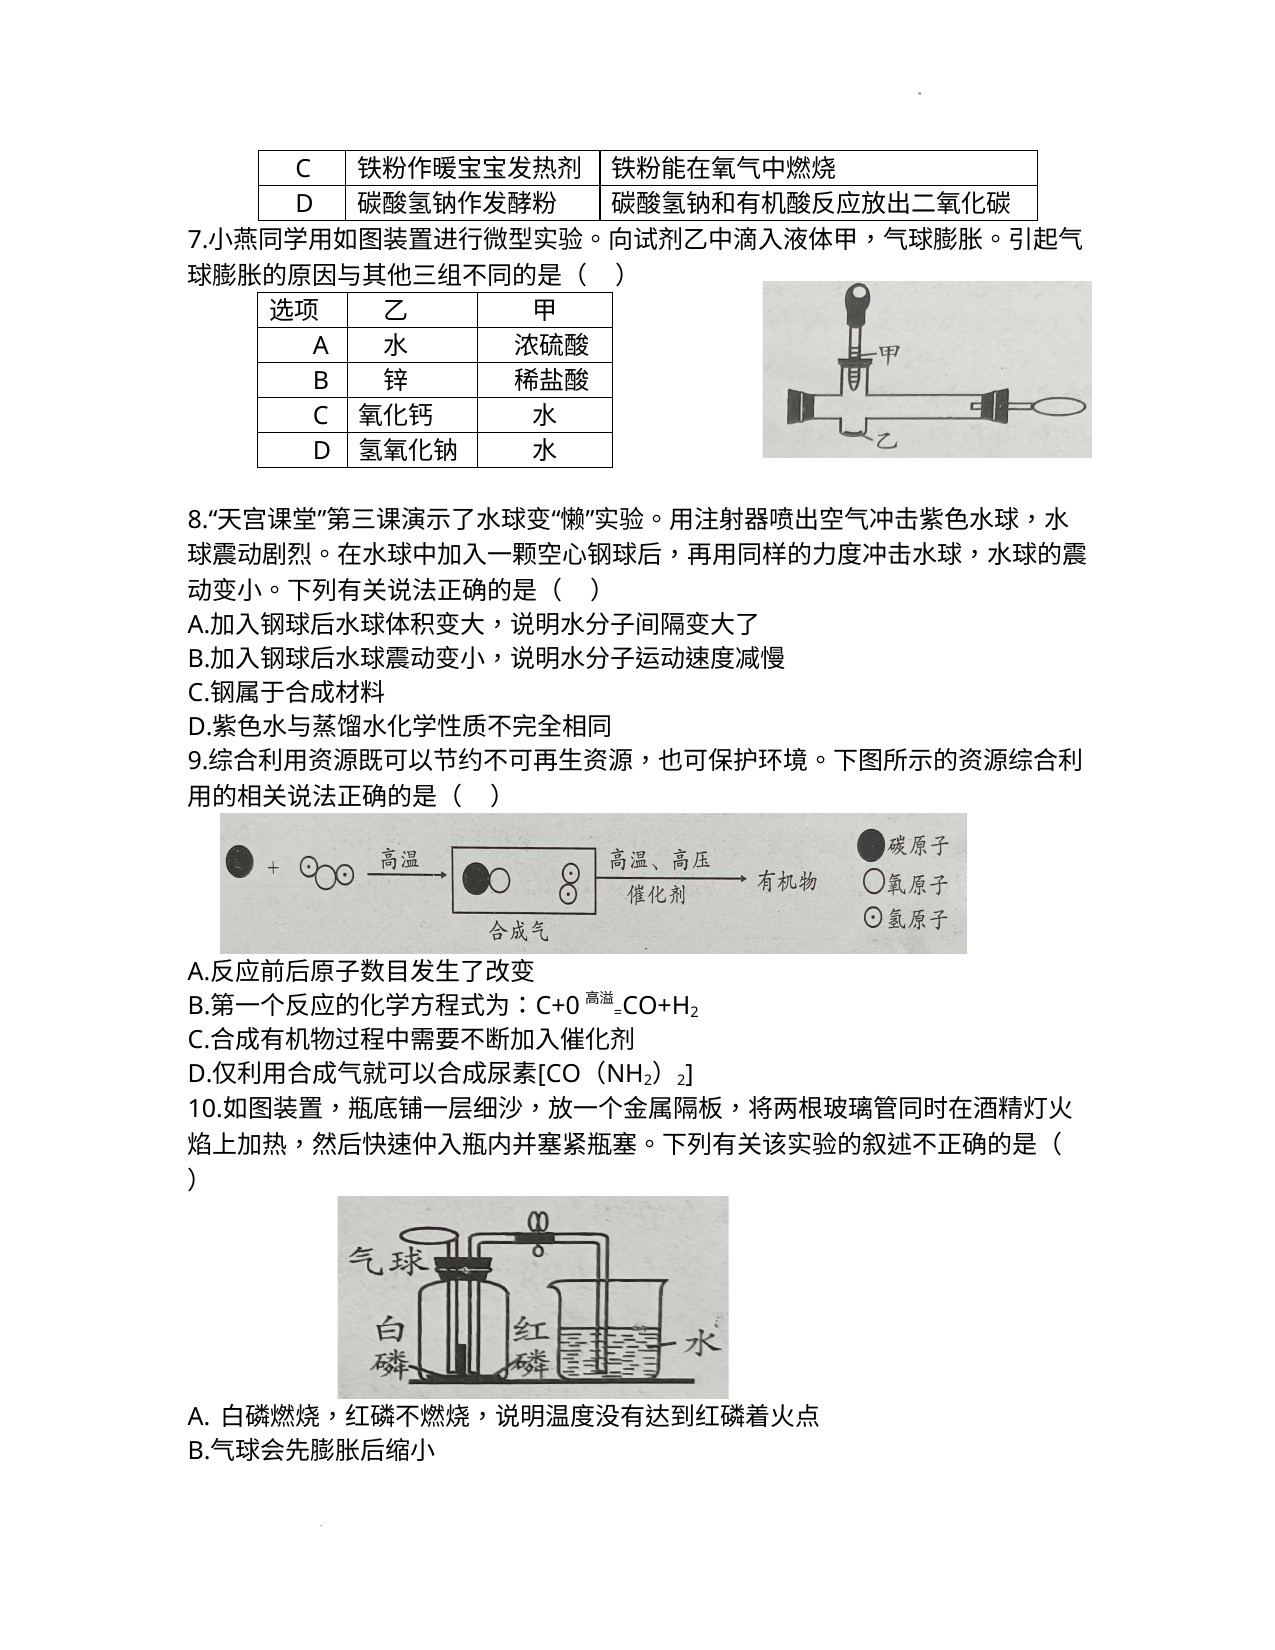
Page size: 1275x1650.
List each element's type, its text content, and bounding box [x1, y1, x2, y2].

table_cell B [258, 363, 347, 397]
text D.仅利用合成气就可以合成尿素[CO（NH2）2] [187, 1056, 1087, 1090]
text A.反应前后原子数目发生了改变 [187, 954, 1087, 988]
text 7.小燕同学用如图装置进行微型实验。向试剂乙中滴入液体甲，气球膨胀。引起气球膨胀的原因与其他三组不同的是（ ） [187, 221, 1087, 292]
table_cell 水 [348, 328, 477, 362]
table_cell 碳酸氢钠作发酵粉 [346, 186, 599, 220]
picture [220, 813, 968, 954]
picture [762, 281, 1092, 458]
table_cell 稀盐酸 [478, 363, 612, 397]
text 8.“天宫课堂”第三课演示了水球变“懒”实验。用注射器喷出空气冲击紫色水球，水球震动剧烈。在水球中加入一颗空心钢球后，再用同样的力度冲击水球，水球的震动变小。下列有关说法正确的是（ ） [187, 502, 1087, 607]
table_header 甲 [478, 293, 612, 327]
table_cell C [259, 151, 345, 185]
text 9.综合利用资源既可以节约不可再生资源，也可保护环境。下图所示的资源综合利用的相关说法正确的是（ ） [187, 743, 1087, 813]
list 白磷燃烧，红磷不燃烧，说明温度没有达到红磷着火点 [187, 1399, 1087, 1433]
picture [337, 1196, 729, 1399]
table_cell 锌 [348, 363, 477, 397]
table_cell 氧化钙 [348, 398, 477, 432]
text D.紫色水与蒸馏水化学性质不完全相同 [187, 709, 1087, 743]
table_cell 铁粉作暖宝宝发热剂 [346, 151, 599, 185]
table_cell 水 [478, 398, 612, 432]
text 10.如图装置，瓶底铺一层细沙，放一个金属隔板，将两根玻璃管同时在酒精灯火焰上加热，然后快速仲入瓶内并塞紧瓶塞。下列有关该实验的叙述不正确的是（ ） [187, 1090, 1087, 1197]
text A.加入钢球后水球体积变大，说明水分子间隔变大了 [187, 607, 1087, 641]
table_cell 氢氧化钠 [348, 433, 477, 467]
table_cell 水 [478, 433, 612, 467]
table_header 选项 [258, 293, 347, 327]
text B.加入钢球后水球震动变小，说明水分子运动速度减慢 [187, 641, 1087, 675]
text B.第一个反应的化学方程式为：C+0高溢=CO+H2 [187, 988, 1087, 1022]
table_cell 铁粉能在氧气中燃烧 [601, 151, 1037, 185]
table_cell C [258, 398, 347, 432]
table_header 乙 [348, 293, 477, 327]
text C.合成有机物过程中需要不断加入催化剂 [187, 1022, 1087, 1056]
table_cell 浓硫酸 [478, 328, 612, 362]
list B.气球会先膨胀后缩小 [187, 1433, 1087, 1467]
table_cell A [258, 328, 347, 362]
table_cell D [259, 186, 345, 220]
text C.钢属于合成材料 [187, 675, 1087, 709]
table_cell 碳酸氢钠和有机酸反应放出二氧化碳 [601, 186, 1037, 220]
table_cell D [258, 433, 347, 467]
